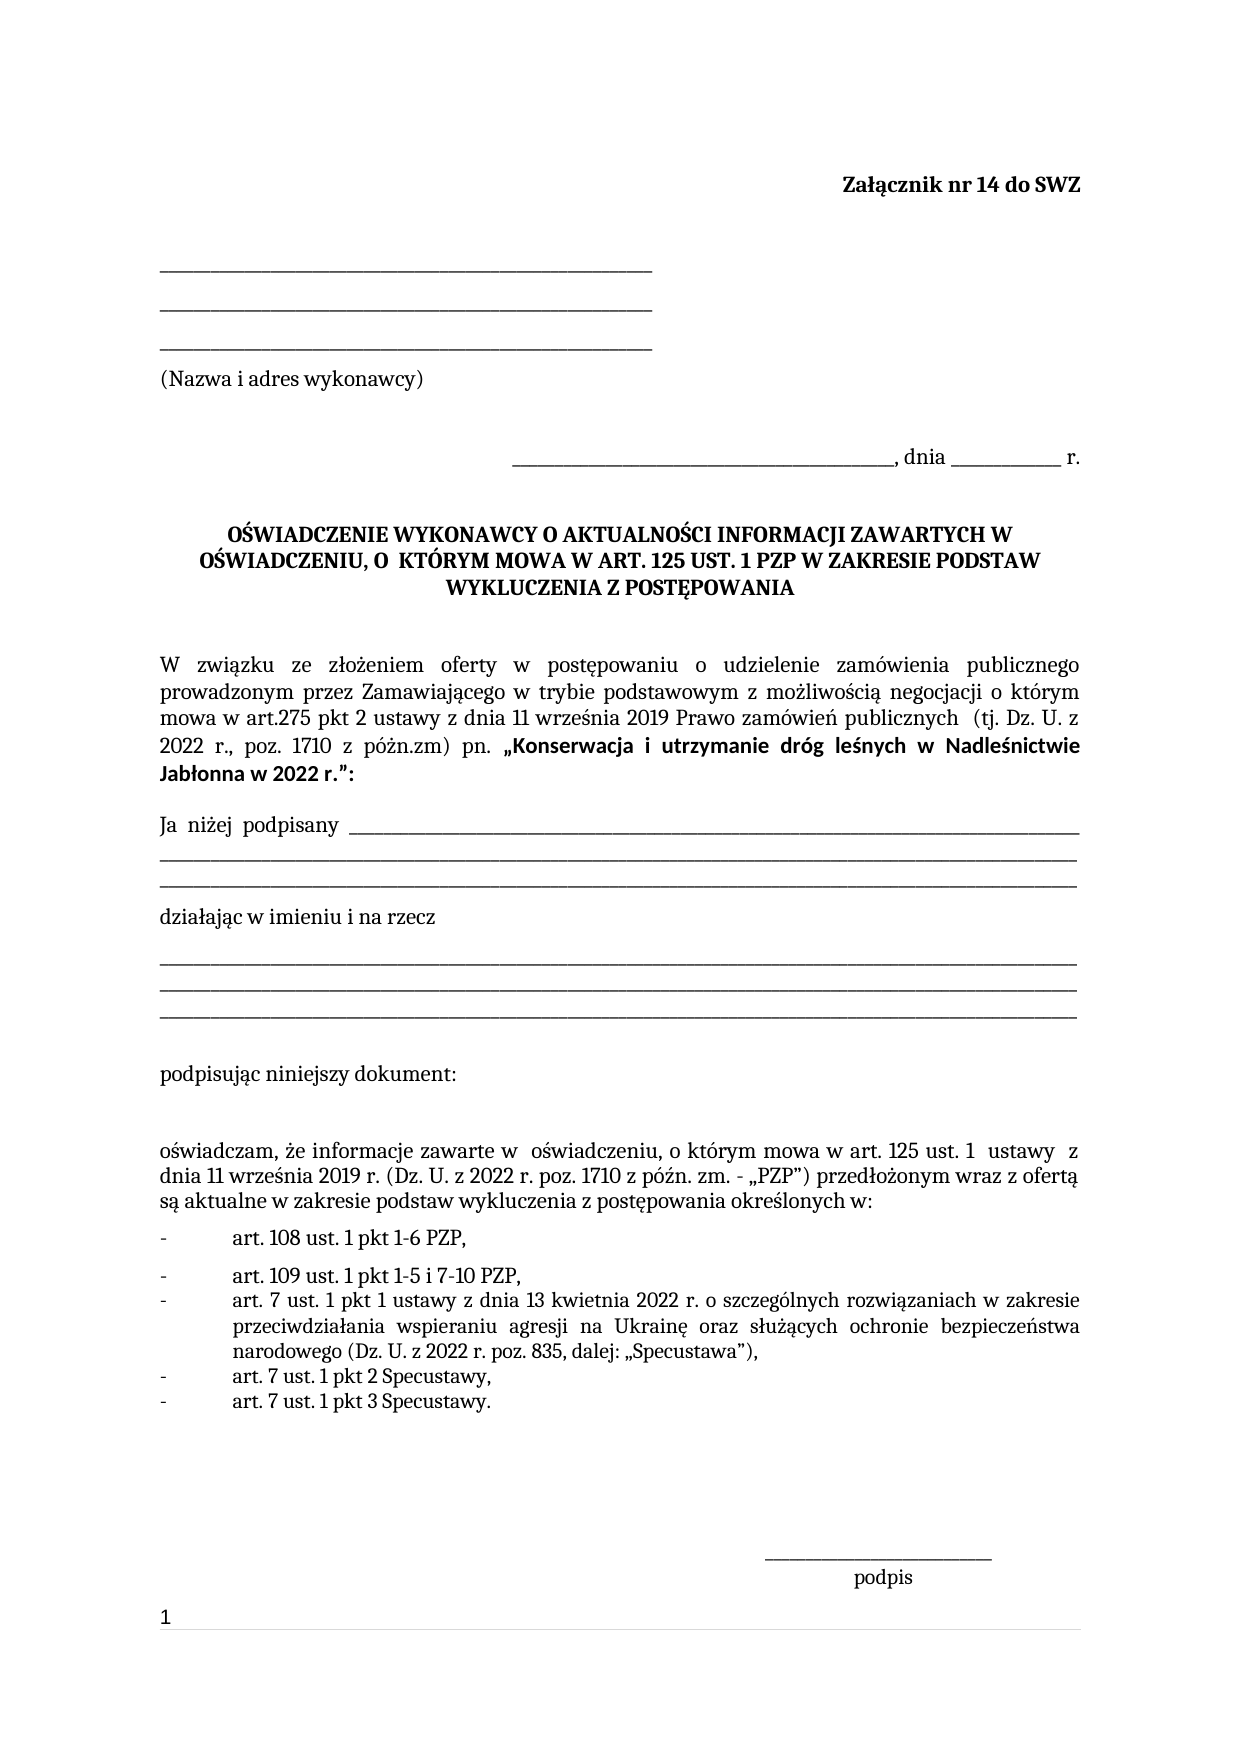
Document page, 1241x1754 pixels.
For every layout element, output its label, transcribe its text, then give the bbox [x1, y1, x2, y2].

text podpisując niniejszy dokument: [159, 1034, 1081, 1087]
text _____________________________________________, dnia _____________ r. [159, 444, 1081, 470]
text __________________________________________________________ [159, 288, 1081, 315]
text - art. 7 ust. 1 pkt 3 Specustawy. [159, 1389, 1081, 1414]
text Załącznik nr 14 do SWZ [159, 172, 1081, 198]
text W związku ze złożeniem oferty w postępowaniu o udzielenie zamówienia publicznego prowadzonym przez Zamawiającego w trybie podstawowym z możliwością negocjacji o którym mowa w art.275 pkt 2 ustawy z dnia 11 września 2019 Prawo zamówień publicznych (tj. Dz. U. z 2022 r., poz. 1710 z póżn.zm) pn. „Konserwacja i utrzymanie dróg leśnych w Nadleśnictwie Jabłonna w 2022 r.”: [159, 652, 1081, 787]
text ____________________________ podpis [765, 1539, 1081, 1590]
text OŚWIADCZENIE WYKONAWCY O AKTUALNOŚCI INFORMACJI ZAWARTYCH W OŚWIADCZENIU, O KTÓRYM MOWA W ART. 125 UST. 1 PZP W ZAKRESIE PODSTAW WYKLUCZENIA Z POSTĘPOWANIA [159, 522, 1081, 601]
text - art. 7 ust. 1 pkt 2 Specustawy, [159, 1364, 1081, 1389]
text __________________________________________________________ [159, 327, 1081, 354]
text - art. 7 ust. 1 pkt 1 ustawy z dnia 13 kwietnia 2022 r. o szczególnych rozwiązaniach w zakresie przeciwdziałania wspieraniu agresji na Ukrainę oraz służących ochronie bezpieczeństwa narodowego (Dz. U. z 2022 r. poz. 835, dalej: „Specustawa”), [159, 1288, 1081, 1364]
text ____________________________________________________________________________________________________________________________________________________________________________________________________________________________________________________________________________________________________________________________________ [159, 943, 1081, 1022]
text - art. 108 ust. 1 pkt 1-6 PZP, [159, 1226, 1081, 1251]
text (Nazwa i adres wykonawcy) [159, 366, 1081, 393]
text działając w imieniu i na rzecz [159, 904, 1081, 930]
text __________________________________________________________ [159, 250, 1081, 276]
text oświadczam, że informacje zawarte w oświadczeniu, o którym mowa w art. 125 ust. 1 ustawy z dnia 11 września 2019 r. (Dz. U. z 2022 r. poz. 1710 z późn. zm. - „PZP”) przedłożonym wraz z ofertą są aktualne w zakresie podstaw wykluczenia z postępowania określonych w: [159, 1138, 1081, 1213]
list Ja niżej podpisany ______________________________________________________________________________________ ________________________________________________________________________________________________________________________________________________________________________________________________________________________ [159, 812, 1081, 891]
text - art. 109 ust. 1 pkt 1-5 i 7-10 PZP, [159, 1263, 1081, 1288]
